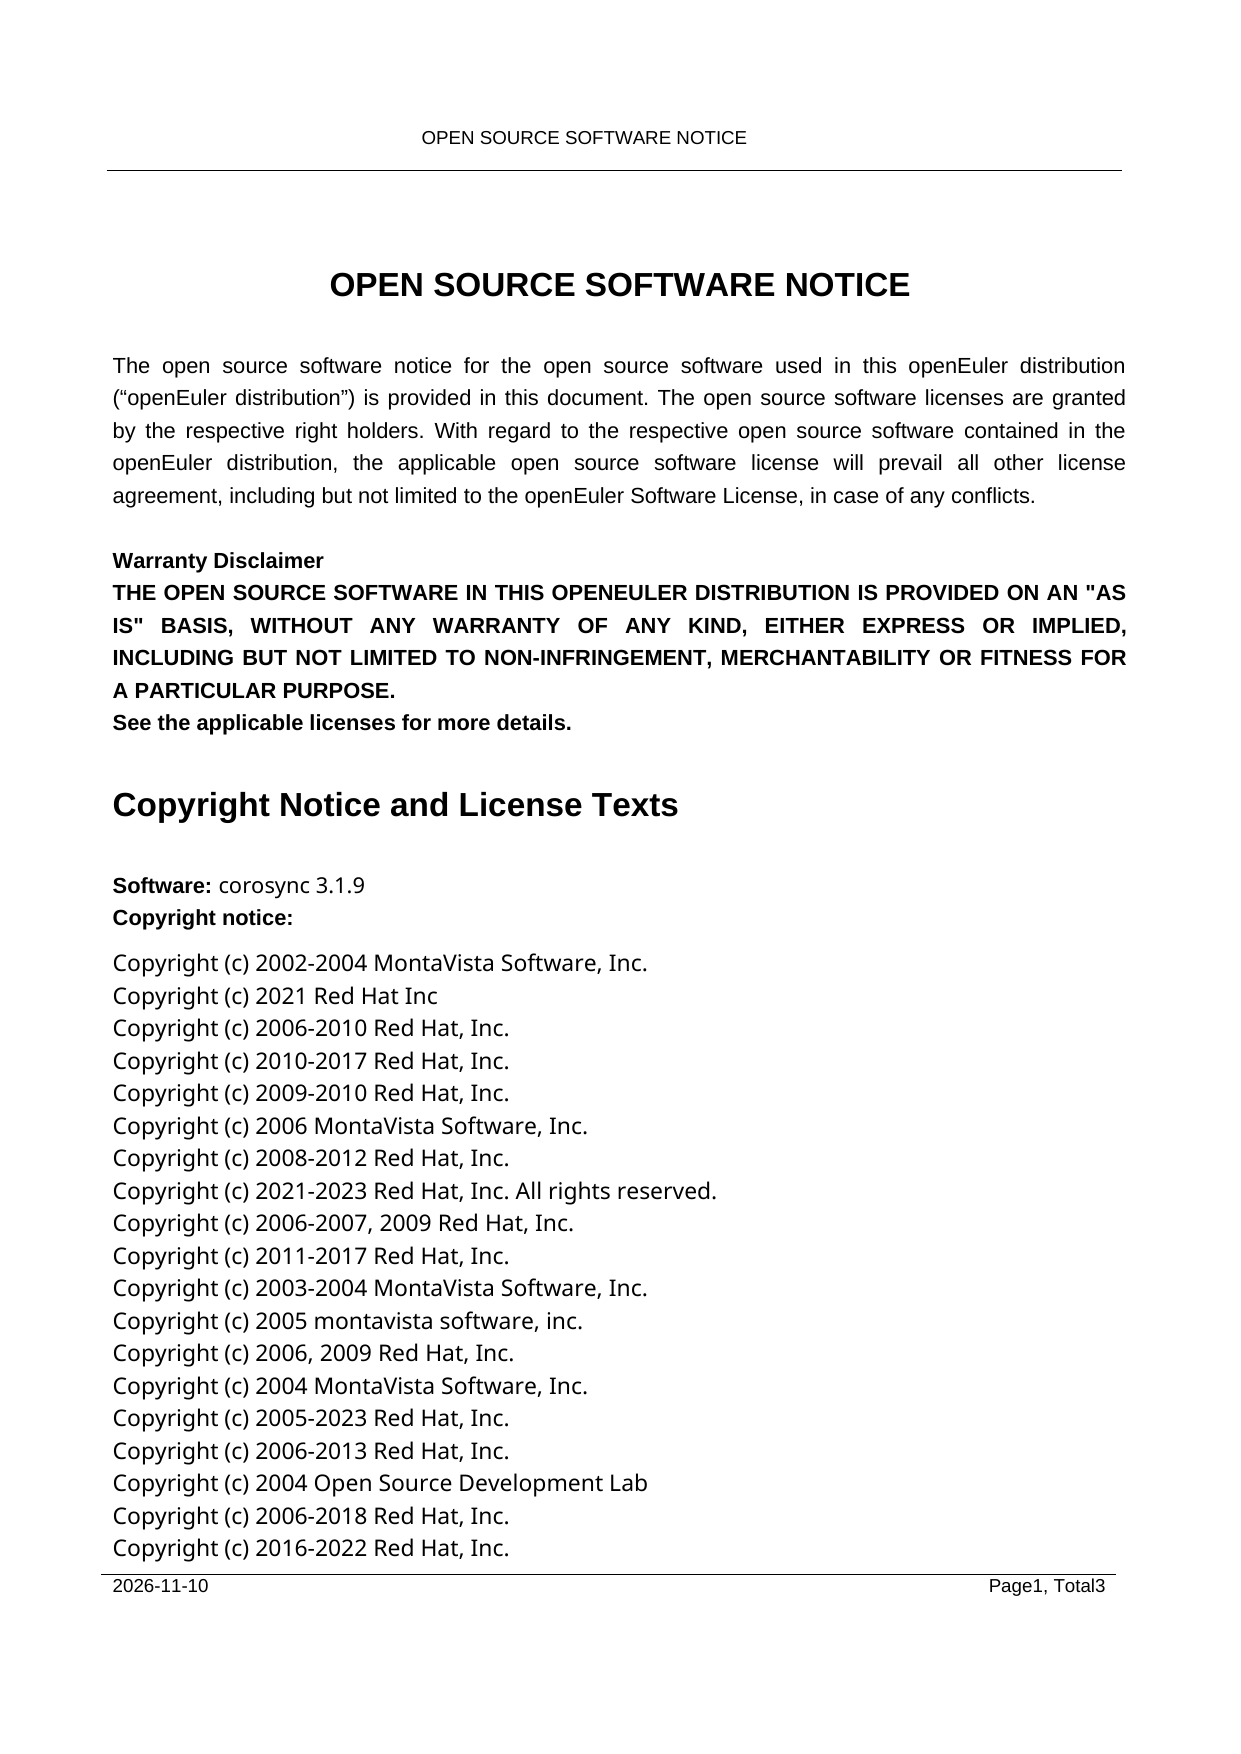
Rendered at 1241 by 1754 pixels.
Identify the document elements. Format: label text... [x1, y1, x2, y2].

text The open source software notice for the open source software used in this openEuler distribution (“openEuler distribution”) is provided in this document. The open source software licenses are granted by the respective right holders. With regard to the respective open source software contained in the openEuler distribution, the applicable open source software license will prevail all other license agreement, including but not limited to the openEuler Software License, in case of any conflicts. [112, 349, 1128, 511]
text Copyright notice: [112, 901, 1128, 934]
text OPEN SOURCE SOFTWARE NOTICE [112, 251, 1128, 316]
text THE OPEN SOURCE SOFTWARE IN THIS OPENEULER DISTRIBUTION IS PROVIDED ON AN "AS IS" BASIS, WITHOUT ANY WARRANTY OF ANY KIND, EITHER EXPRESS OR IMPLIED, INCLUDING BUT NOT LIMITED TO NON-INFRINGEMENT, MERCHANTABILITY OR FITNESS FOR A PARTICULAR PURPOSE. See the applicable licenses for more details. [112, 576, 1128, 739]
text Copyright Notice and License Texts [112, 771, 1128, 836]
title Software: corosync 3.1.9 [112, 869, 1128, 901]
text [112, 947, 1128, 1564]
text Warranty Disclaimer [112, 544, 1128, 576]
